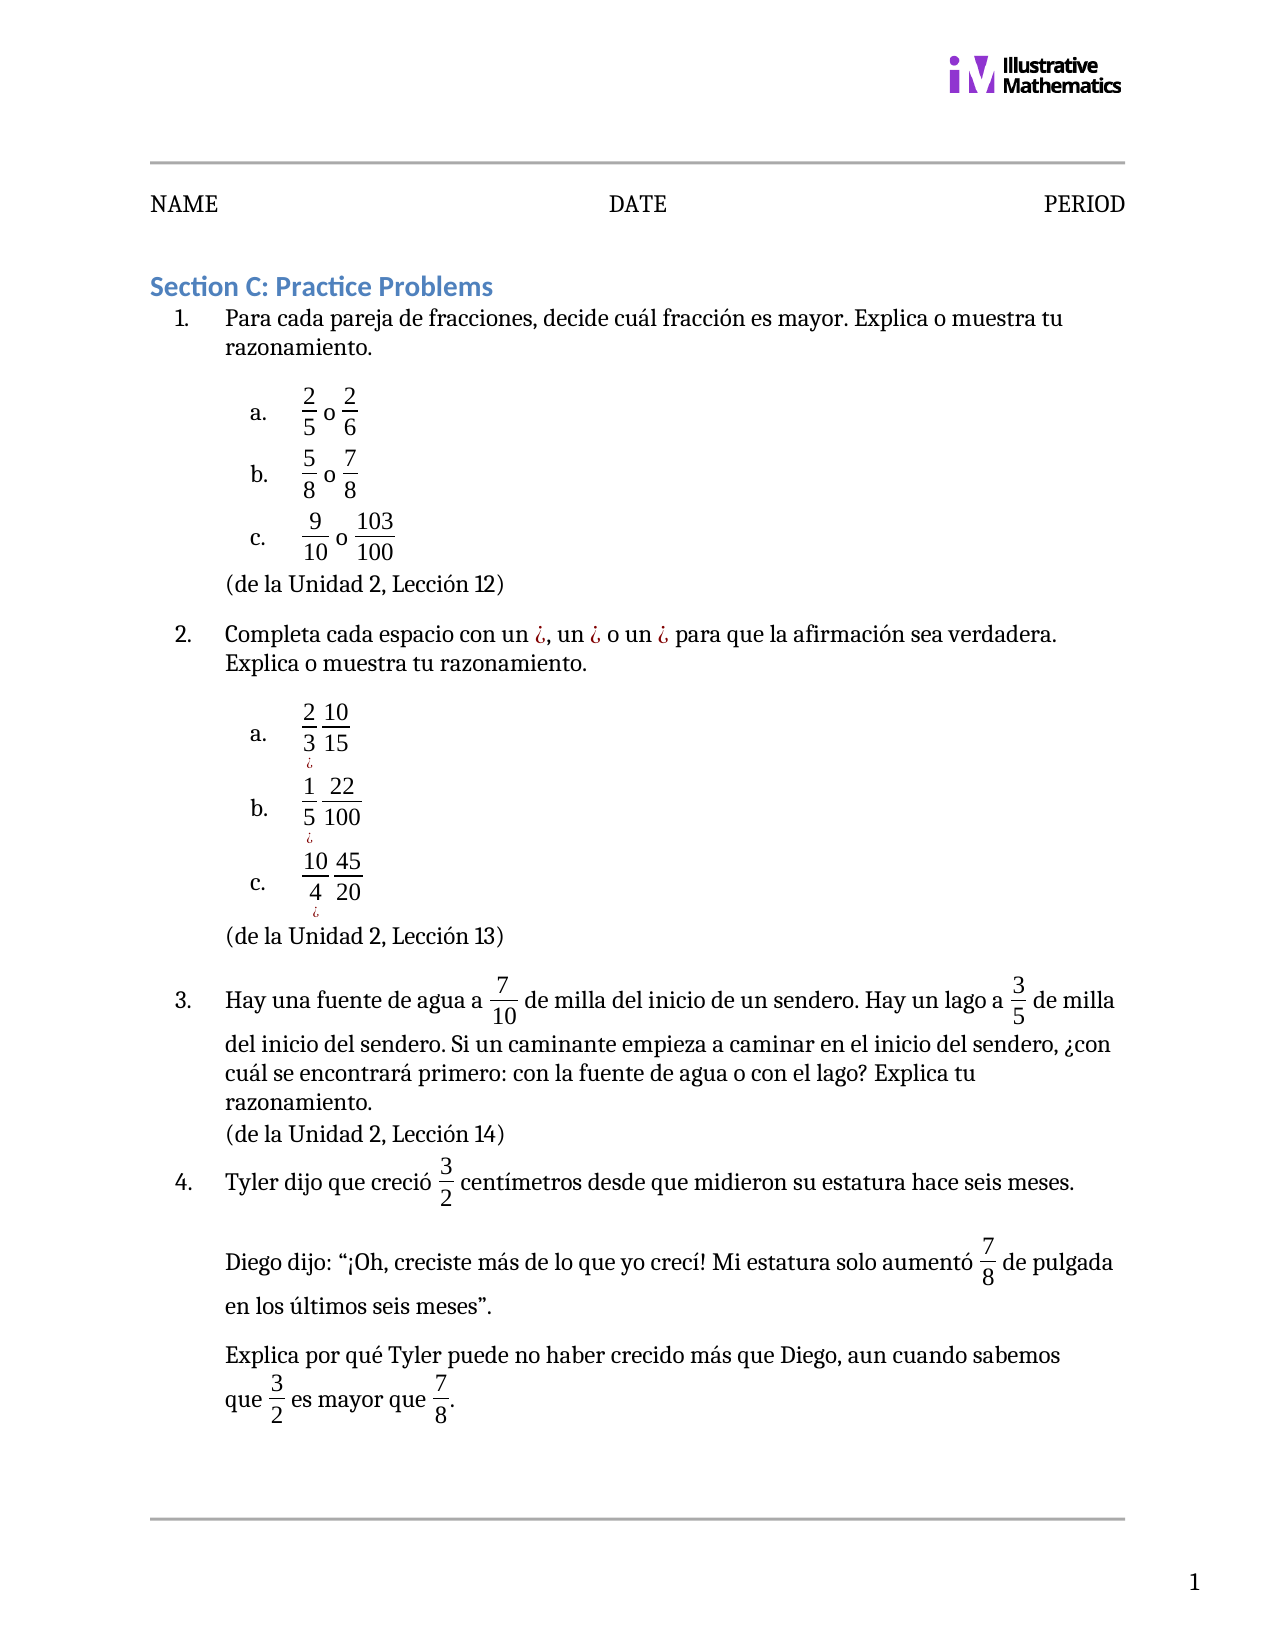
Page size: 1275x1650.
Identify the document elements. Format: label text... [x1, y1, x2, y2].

list Tyler dijo que creció centímetros desde que midieron su estatura hace seis meses. [175, 1153, 1125, 1212]
list Hay una fuente de agua a de milla del inicio de un sendero. Hay un lago a de milla del inicio del sendero. Si un caminante empieza a caminar en el inicio del sendero, ¿con cuál se encontrará primero: con la fuente de agua o con el lago? Explica tu razonamiento. [175, 971, 1125, 1117]
list (de la Unidad 2, Lección 14) [175, 1120, 1125, 1149]
list o [250, 382, 1125, 441]
list o [250, 445, 1125, 504]
picture [949, 55, 1121, 93]
list (de la Unidad 2, Lección 13) [175, 922, 1125, 951]
list Diego dijo: “¡Oh, creciste más de lo que yo crecí! Mi estatura solo aumentó de pulgada en los últimos seis meses”. [175, 1233, 1125, 1320]
list Completa cada espacio con un , un o un para que la afirmación sea verdadera. Explica o muestra tu razonamiento. [175, 620, 1125, 677]
list Explica por qué Tyler puede no haber crecido más que Diego, aun cuando sabemos que es mayor que . [175, 1341, 1125, 1429]
list Para cada pareja de fracciones, decide cuál fracción es mayor. Explica o muestra tu razonamiento. [175, 304, 1125, 361]
list o [250, 508, 1125, 567]
list (de la Unidad 2, Lección 12) [175, 570, 1125, 599]
subtitle Section C: Practice Problems [150, 268, 1125, 304]
